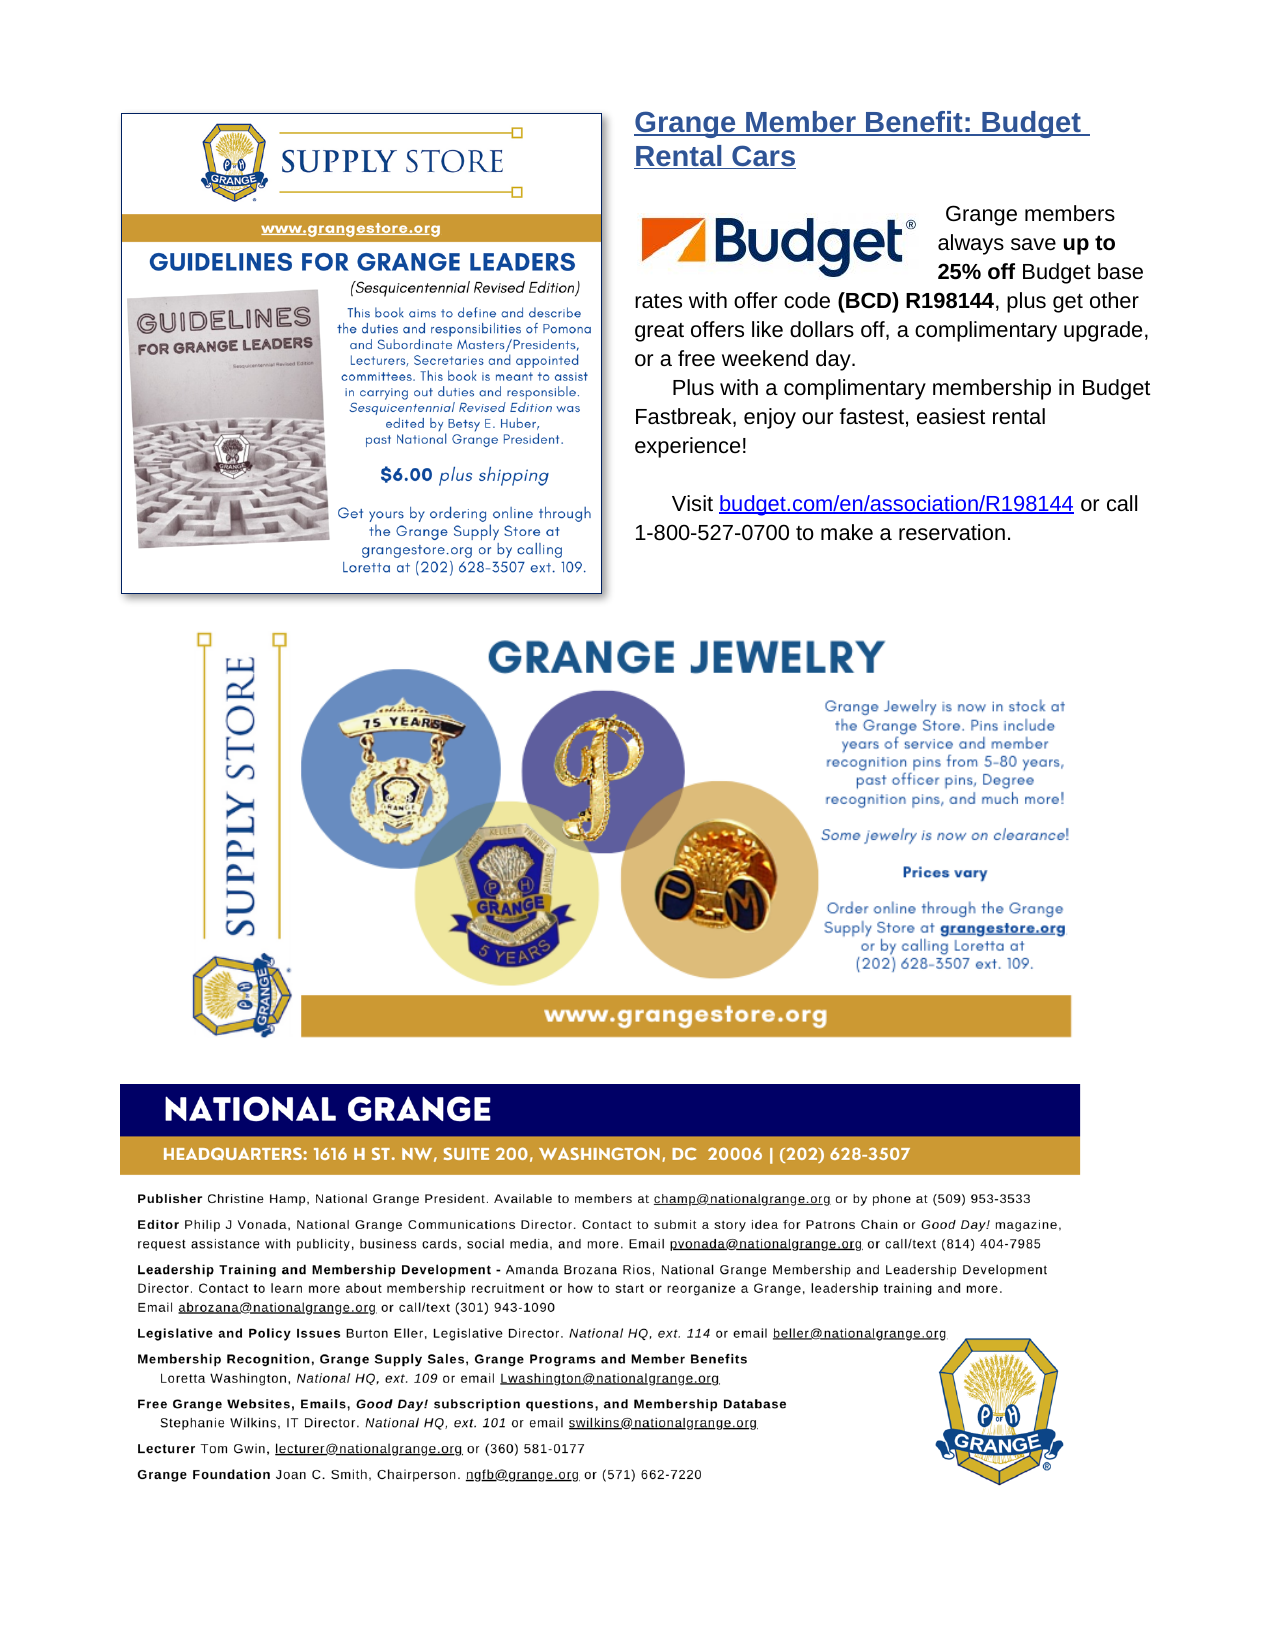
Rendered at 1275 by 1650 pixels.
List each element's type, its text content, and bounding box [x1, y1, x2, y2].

subtitle Grange Member Benefit: Budget Rental Cars [120, 105, 1155, 172]
picture [120, 1084, 1080, 1503]
text Grange members always save up to 25% off Budget base rates with offer code (BCD) R198144, plus get other great offers like dollars off, a complimentary upgrade, or a free weekend day. [612, 201, 1155, 371]
picture [187, 626, 1088, 1047]
picture [122, 114, 601, 593]
text Visit budget.com/en/association/R198144 or call 1-800-527-0700 to make a reservation. [612, 490, 1155, 544]
text Plus with a complimentary membership in Budget Fastbreak, enjoy our fastest, easiest rental experience! [612, 374, 1155, 458]
picture [637, 213, 919, 280]
